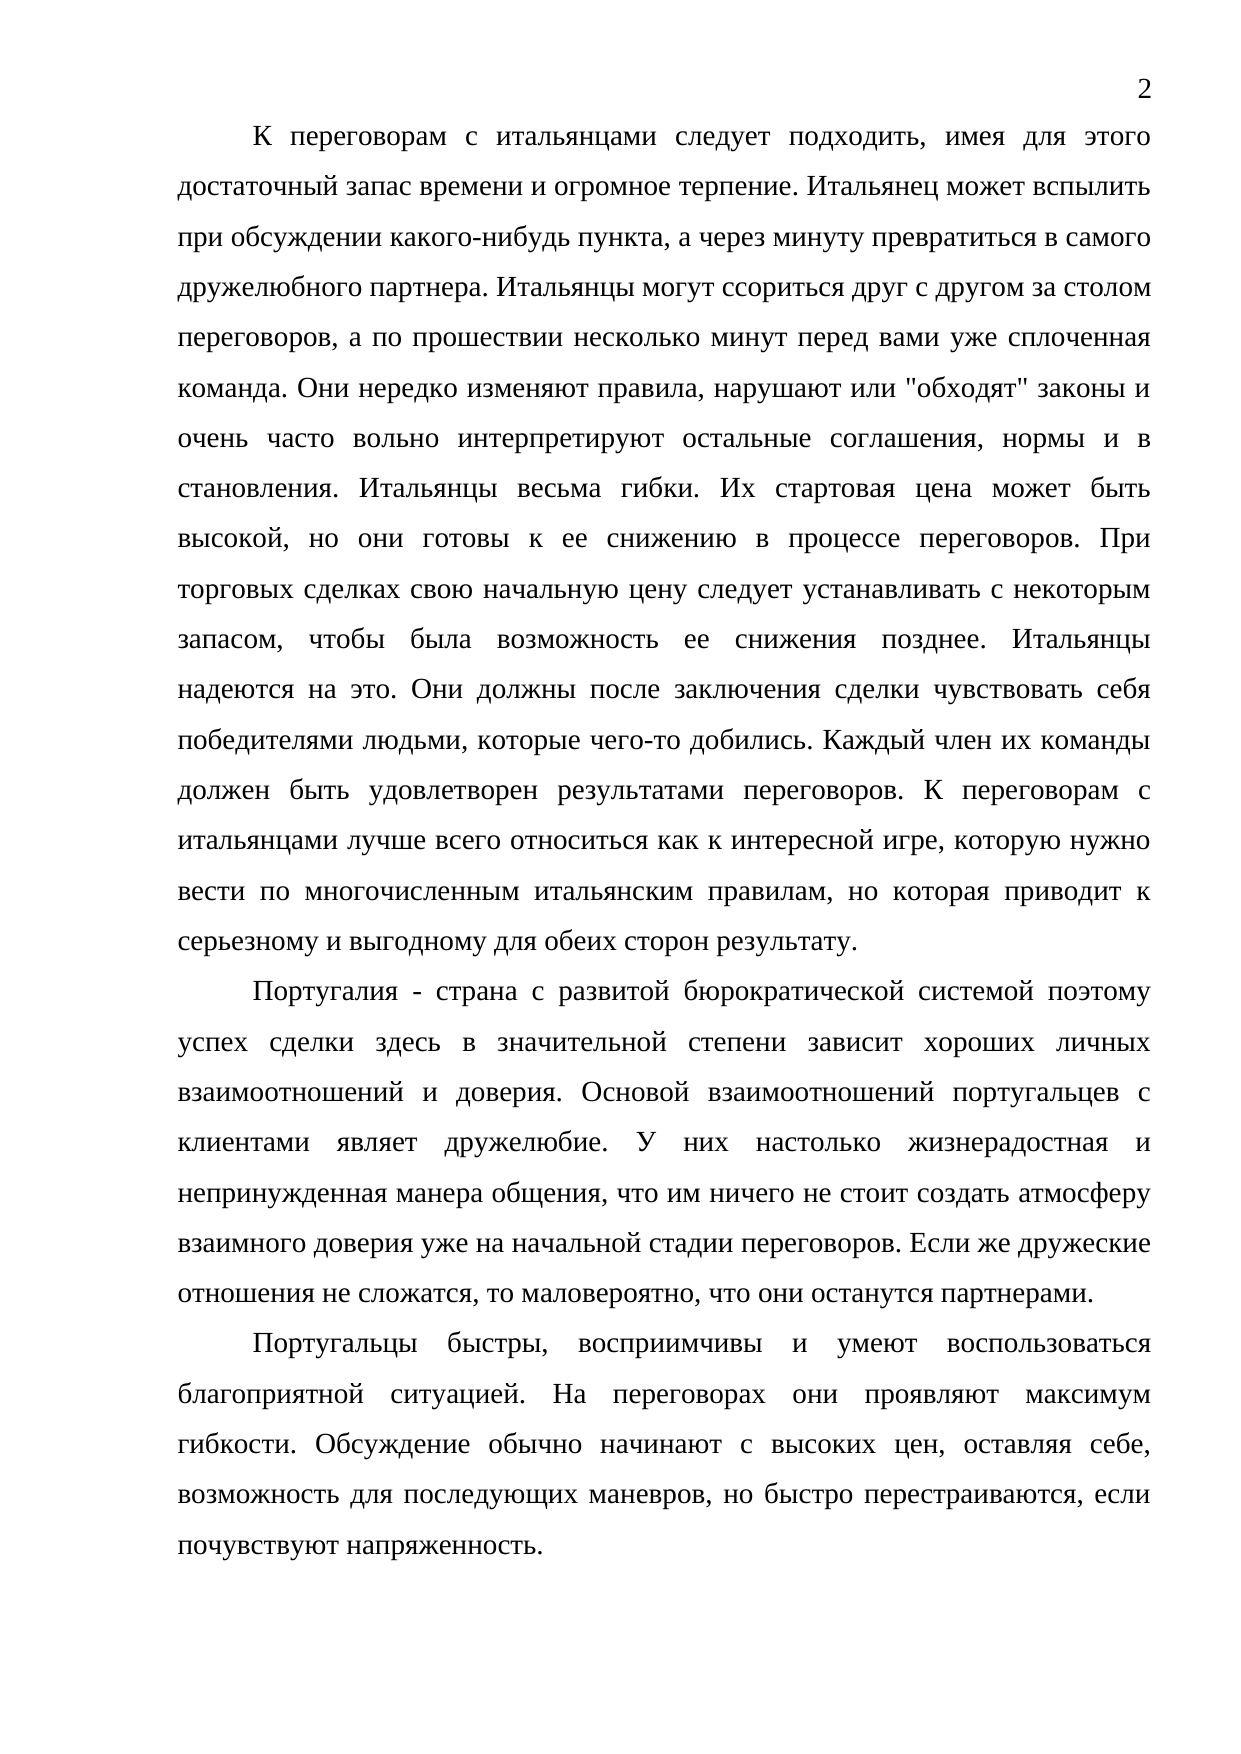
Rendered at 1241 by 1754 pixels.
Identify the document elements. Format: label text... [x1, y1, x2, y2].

text Португалия - страна с развитой бюрократической системой поэтому успех сделки здесь в значительной степени зависит хороших личных взаимоотношений и доверия. Основой взаимоотношений португальцев с клиентами являет дружелюбие. У них настолько жизнерадостная и непринужденная манера общения, что им ничего не стоит создать атмосферу взаимного доверия уже на начальной стадии переговоров. Если же дружеские отношения не сложатся, то маловероятно, что они останутся партнерами. [177, 973, 1152, 1309]
text К переговорам с итальянцами следует подходить, имея для этого достаточный запас времени и огромное терпение. Итальянец может вспылить при обсуждении какого-нибудь пункта, а через минуту превратиться в самого дружелюбного партнера. Итальянцы могут ссориться друг с другом за столом переговоров, а по прошествии несколько минут перед вами уже сплоченная команда. Они нередко изменяют правила, нарушают или "обходят" законы и очень часто вольно интерпретируют остальные соглашения, нормы и в становления. Итальянцы весьма гибки. Их стартовая цена может быть высокой, но они готовы к ее снижению в процессе переговоров. При торговых сделках свою начальную цену следует устанавливать с некоторым запасом, чтобы была возможность ее снижения позднее. Итальянцы надеются на это. Они должны после заключения сделки чувствовать себя победителями людьми, которые чего-то добились. Каждый член их команды должен быть удовлетворен результатами переговоров. К переговорам с итальянцами лучше всего относиться как к интересной игре, которую нужно вести по многочисленным итальянским правилам, но которая приводит к серьезному и выгодному для обеих сторон результату. [177, 118, 1152, 957]
text Португальцы быстры, восприимчивы и умеют воспользоваться благоприятной ситуацией. На переговорах они проявляют максимум гибкости. Обсуждение обычно начинают с высоких цен, оставляя себе, возможность для последующих маневров, но быстро перестраиваются, если почувствуют напряженность. [177, 1326, 1152, 1560]
